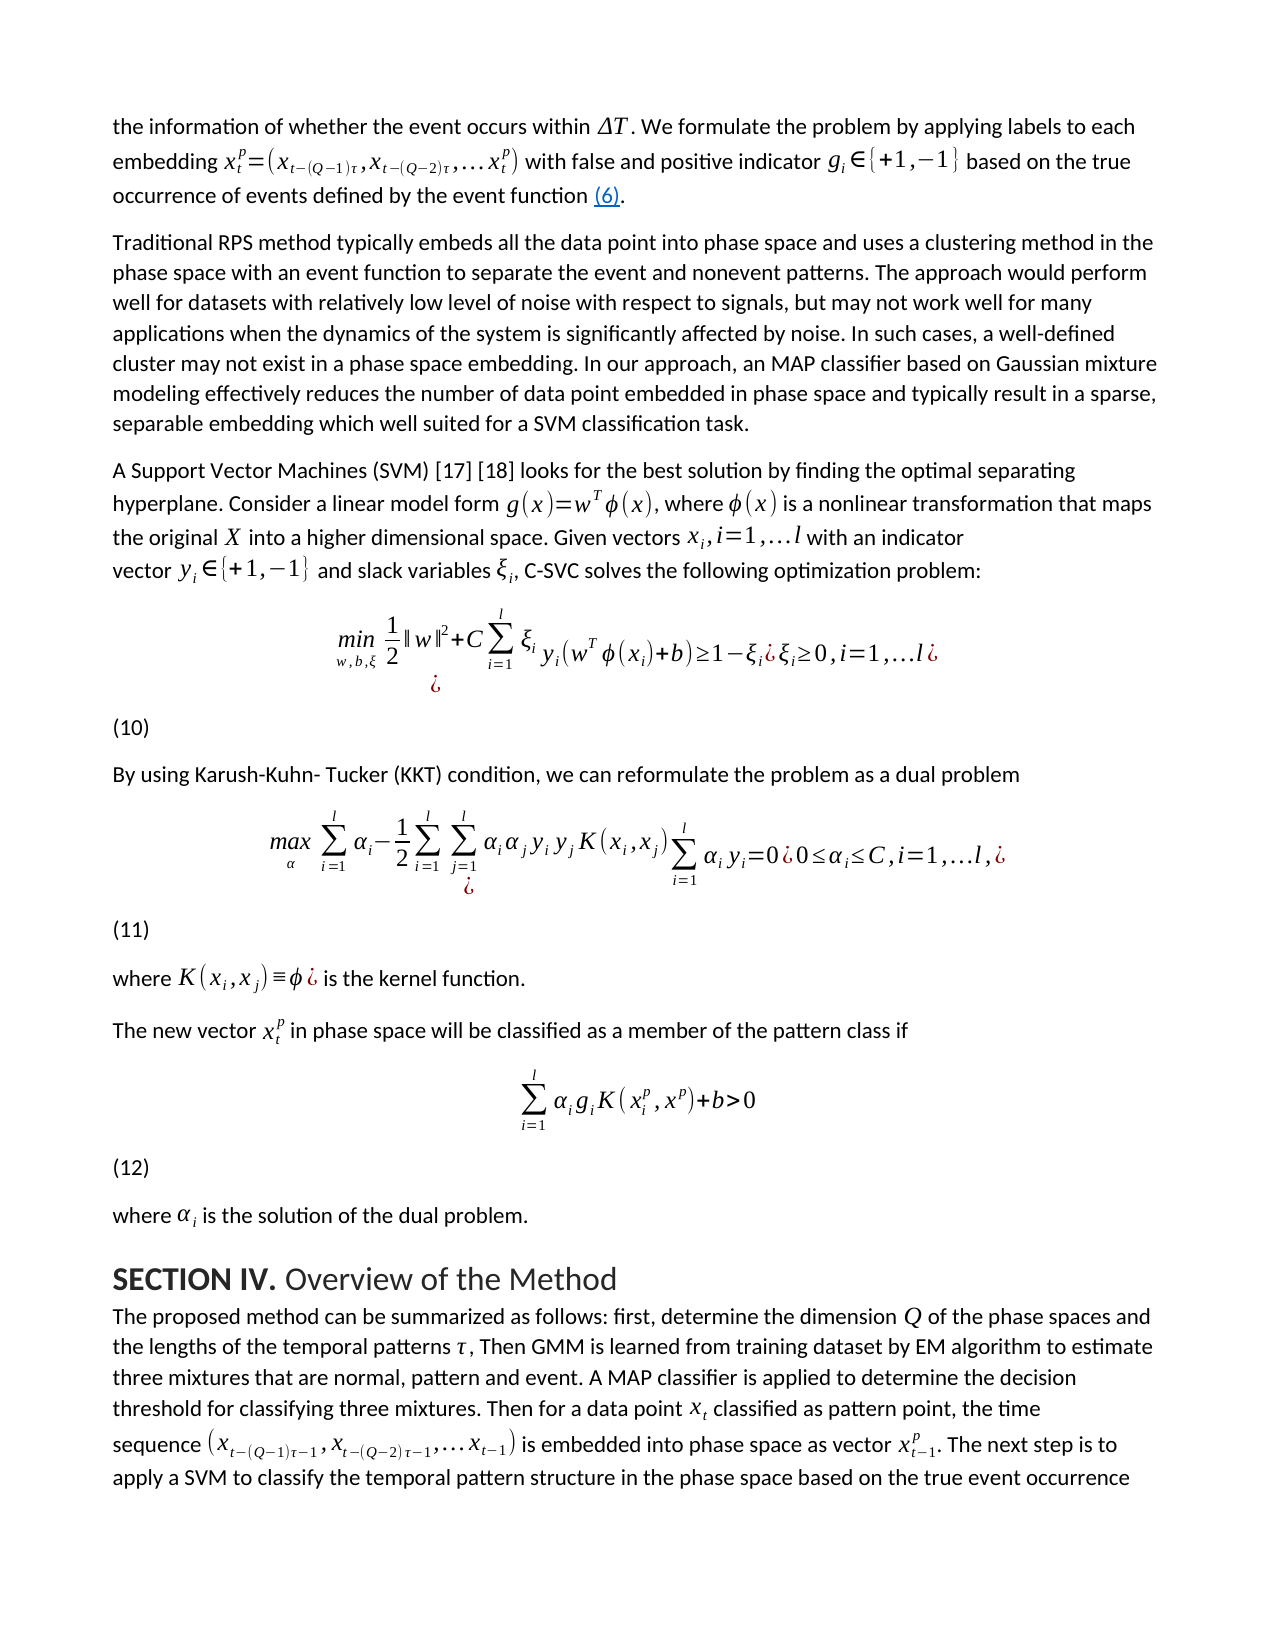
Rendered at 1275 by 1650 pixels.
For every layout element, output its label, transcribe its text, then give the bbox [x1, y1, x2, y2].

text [112, 112, 1162, 209]
text A Support Vector Machines (SVM) [17] [18] looks for the best solution by finding the optimal separating hyperplane. Consider a linear model form , where is a nonlinear transformation that maps the original into a higher dimensional space. Given vectors with an indicator vector and slack variables , C-SVC solves the following optimization problem: [112, 456, 1162, 586]
text The new vector in phase space will be classified as a member of the pattern class if [112, 1013, 1162, 1048]
text (12) [112, 1153, 1162, 1181]
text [112, 1302, 1162, 1491]
text By using Karush-Kuhn- Tucker (KKT) condition, we can reformulate the problem as a dual problem [112, 760, 1162, 788]
text where is the solution of the dual problem. [112, 1200, 1162, 1231]
text where is the kernel function. [112, 962, 1162, 994]
subtitle SECTION IV. Overview of the Method [112, 1258, 1162, 1299]
text (10) [112, 713, 1162, 741]
text Traditional RPS method typically embeds all the data point into phase space and uses a clustering method in the phase space with an event function to separate the event and nonevent patterns. The approach would perform well for datasets with relatively low level of noise with respect to signals, but may not work well for many applications when the dynamics of the system is significantly affected by noise. In such cases, a well-defined cluster may not exist in a phase space embedding. In our approach, an MAP classifier based on Gaussian mixture modeling effectively reduces the number of data point embedded in phase space and typically result in a sparse, separable embedding which well suited for a SVM classification task. [112, 228, 1162, 437]
text (11) [112, 915, 1162, 943]
